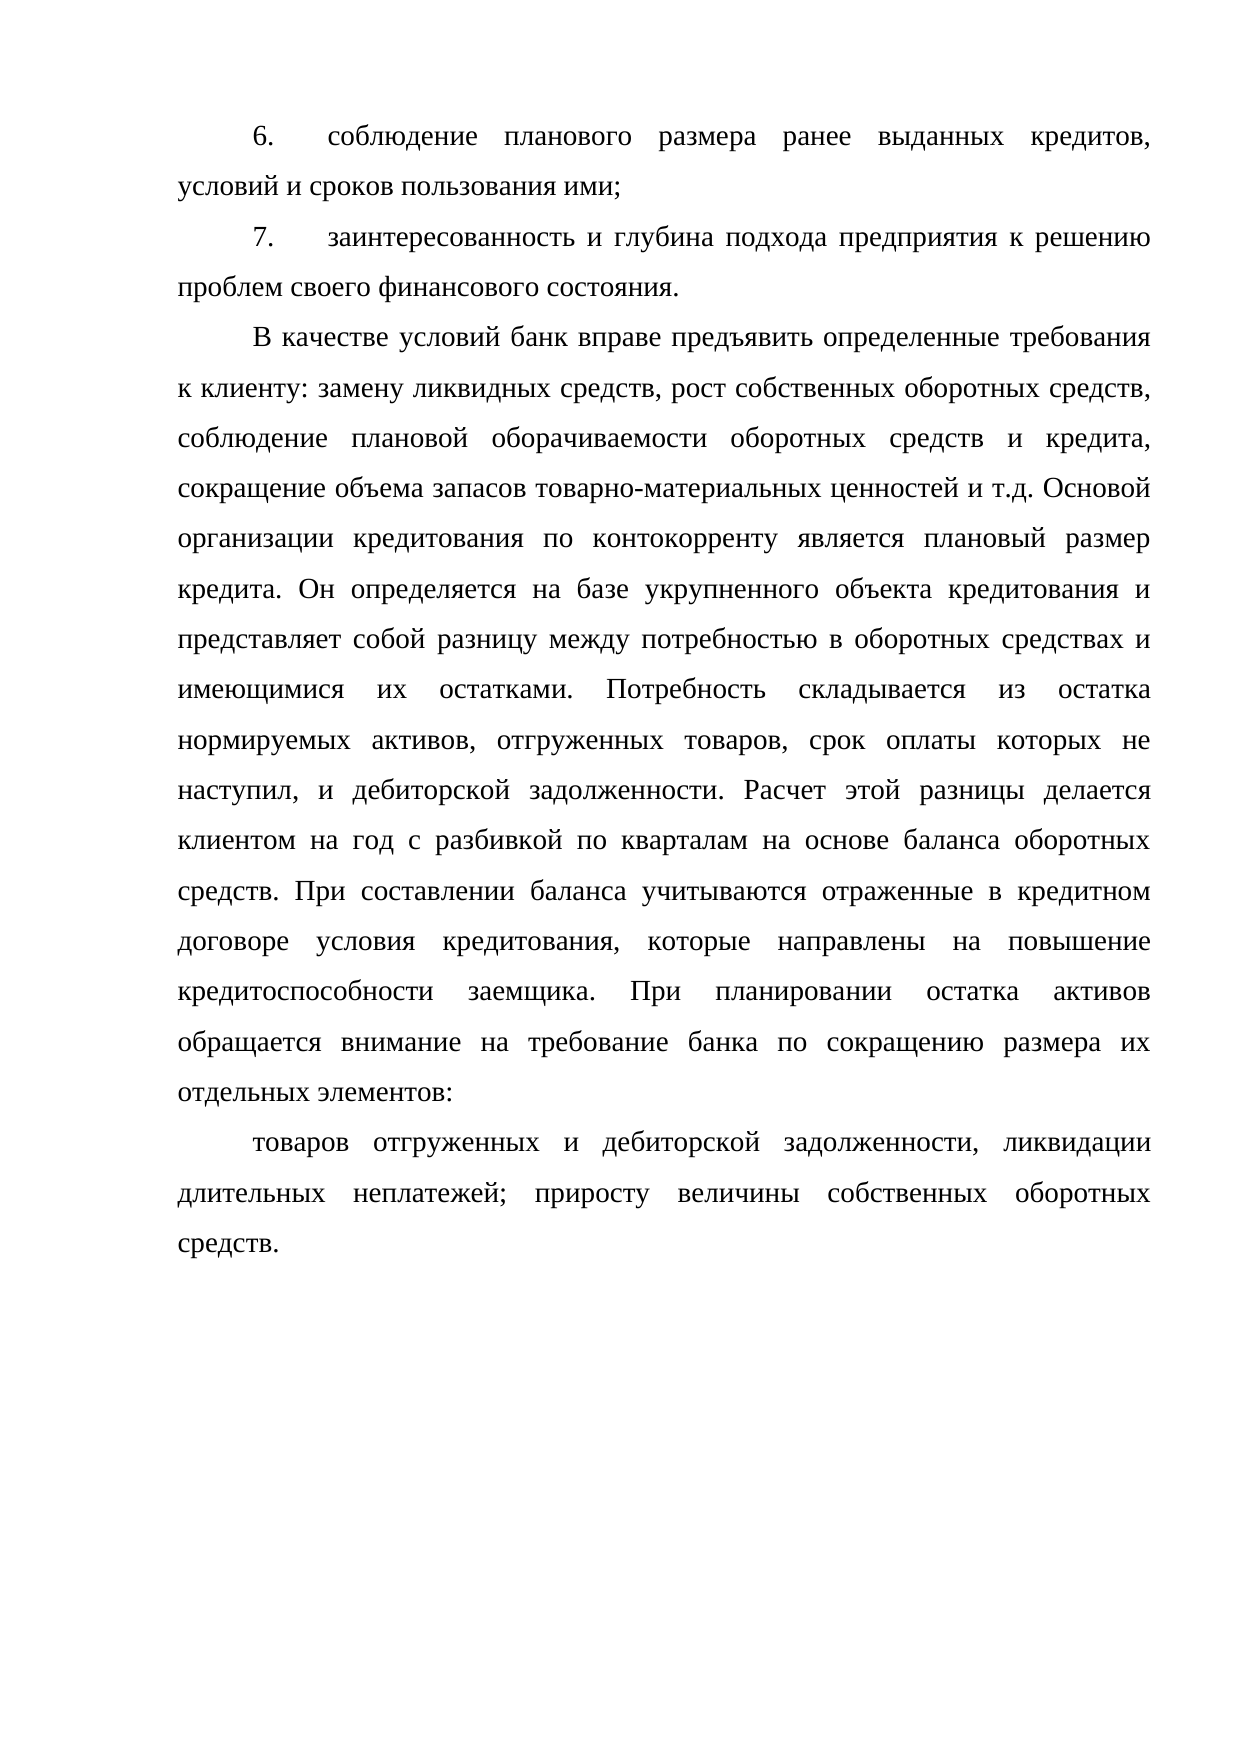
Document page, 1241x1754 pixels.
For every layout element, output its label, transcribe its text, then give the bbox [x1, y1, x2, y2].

text В качестве условий банк вправе предъявить определенные требования к клиенту: замену ликвидных средств, рост собственных оборотных средств, соблюдение плановой оборачиваемости оборотных средств и кредита, сокращение объема запасов товарно-материальных ценностей и т.д. Основой организации кредитования по контокорренту является плановый размер кредита. Он определяется на базе укрупненного объекта кредитования и представляет собой разницу между потребностью в оборотных средствах и имеющимися их остатками. Потребность складывается из остатка нормируемых активов, отгруженных товаров, срок оплаты которых не наступил, и дебиторской задолженности. Расчет этой разницы делается клиентом на год с разбивкой по кварталам на основе баланса оборотных средств. При составлении баланса учитываются отраженные в кредитном договоре условия кредитования, которые направлены на повышение кредитоспособности заемщика. При планировании остатка активов обращается внимание на требование банка по сокращению размера их отдельных элементов: [177, 319, 1152, 1108]
list заинтересованность и глубина подхода предприятия к решению проблем своего финансового состояния. [177, 219, 1152, 303]
list соблюдение планового размера ранее выданных кредитов, условий и сроков пользования ими; [177, 118, 1152, 202]
text товаров отгруженных и дебиторской задолженности, ликвидации длительных неплатежей; приросту величины собственных оборотных средств. [177, 1124, 1152, 1258]
